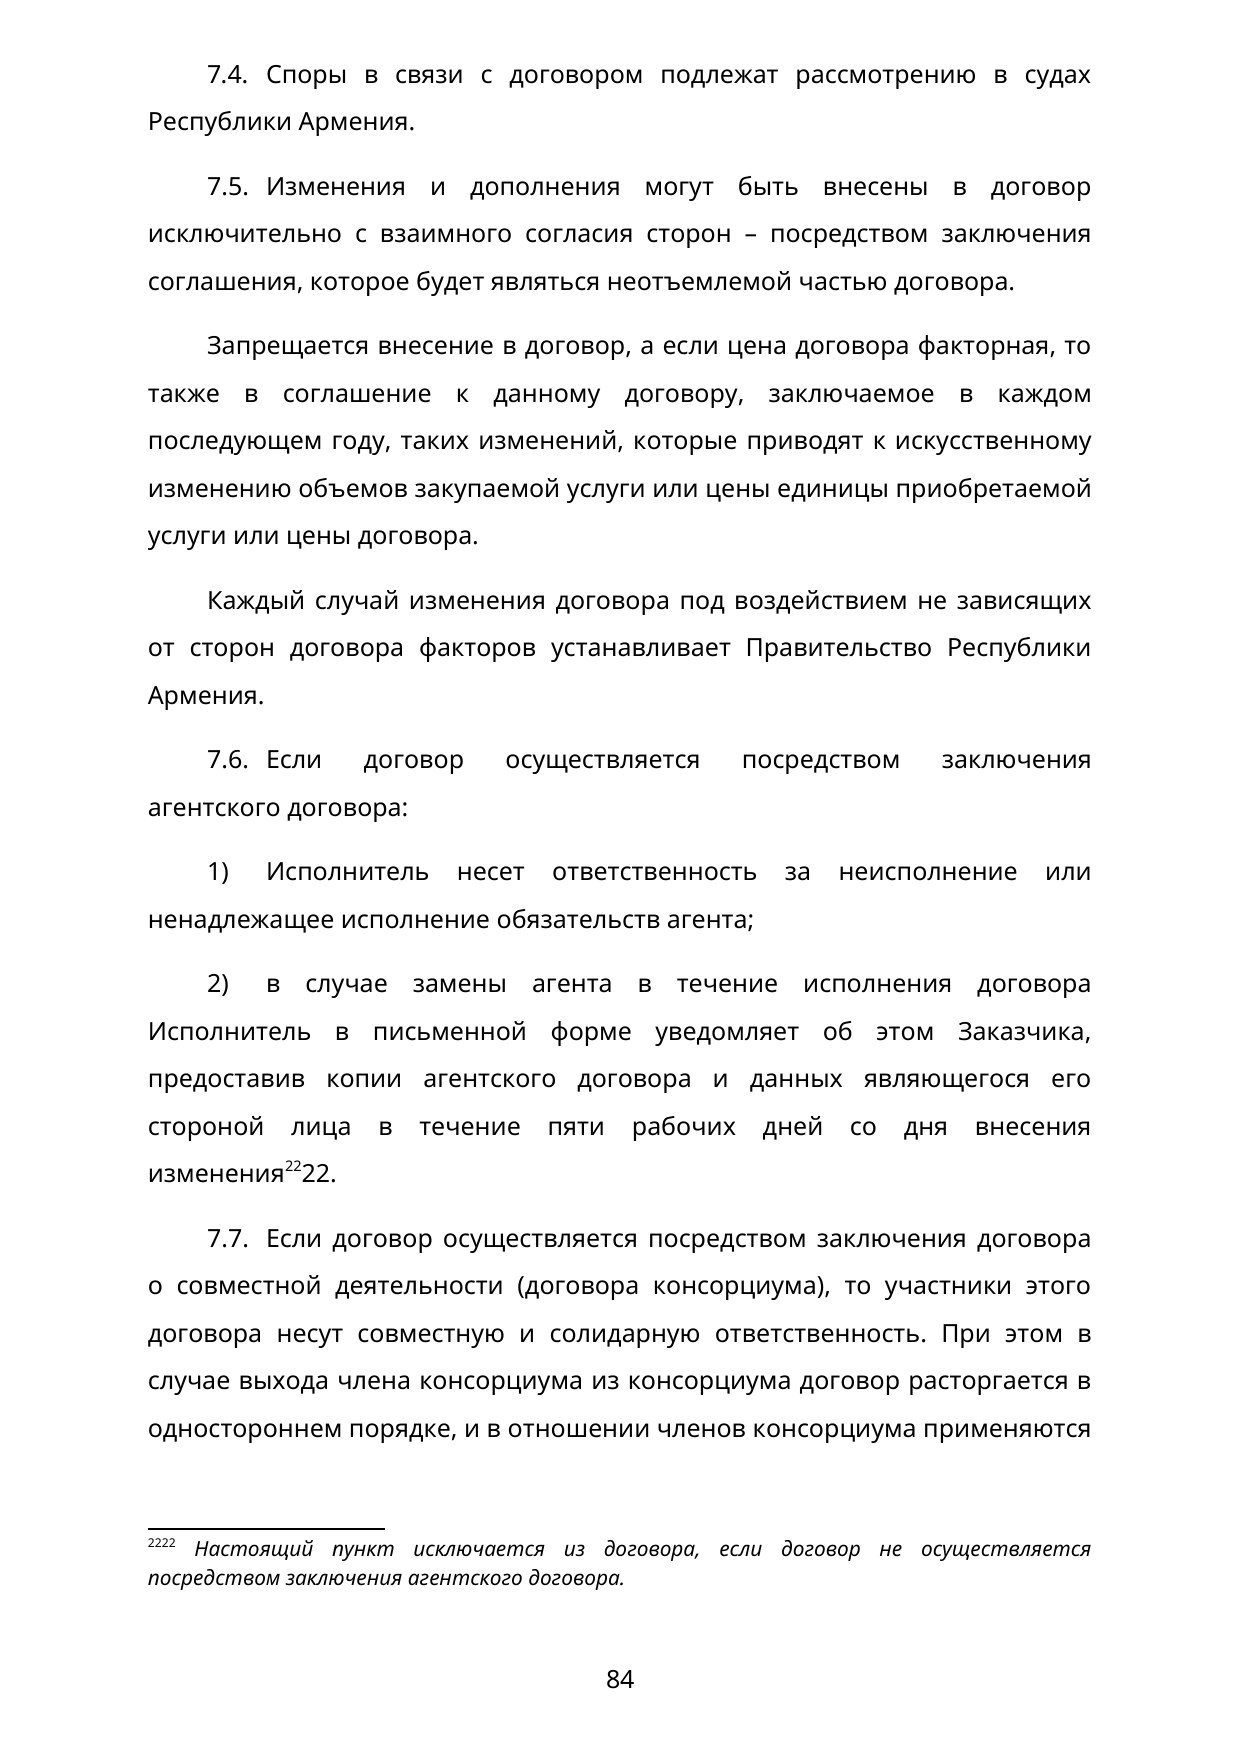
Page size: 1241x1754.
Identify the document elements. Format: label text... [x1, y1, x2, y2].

text Запрещается внесение в договор, а если цена договора факторная, то также в соглашение к данному договору, заключаемое в каждом последующем году, таких изменений, которые приводят к искусственному изменению объемов закупаемой услуги или цены единицы приобретаемой услуги или цены договора. [148, 328, 1092, 552]
text 2) в случае замены агента в течение исполнения договора Исполнитель в письменной форме уведомляет об этом Заказчика, предоставив копии агентского договора и данных являющегося его стороной лица в течение пяти рабочих дней со дня внесения изменения22. [148, 966, 1092, 1190]
text 1) Исполнитель несет ответственность за неисполнение или ненадлежащее исполнение обязательств агента; [148, 854, 1092, 935]
text Каждый случай изменения договора под воздействием не зависящих от сторон договора факторов устанавливает Правительство Республики Армения. [148, 582, 1092, 712]
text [148, 1220, 1092, 1445]
text 7.5. Изменения и дополнения могут быть внесены в договор исключительно с взаимного согласия сторон – посредством заключения соглашения, которое будет являться неотъемлемой частью договора. [148, 168, 1092, 297]
text 7.4. Споры в связи с договором подлежат рассмотрению в судах Республики Армения. [148, 56, 1092, 138]
text 7.6. Если договор осуществляется посредством заключения агентского договора: [148, 742, 1092, 823]
